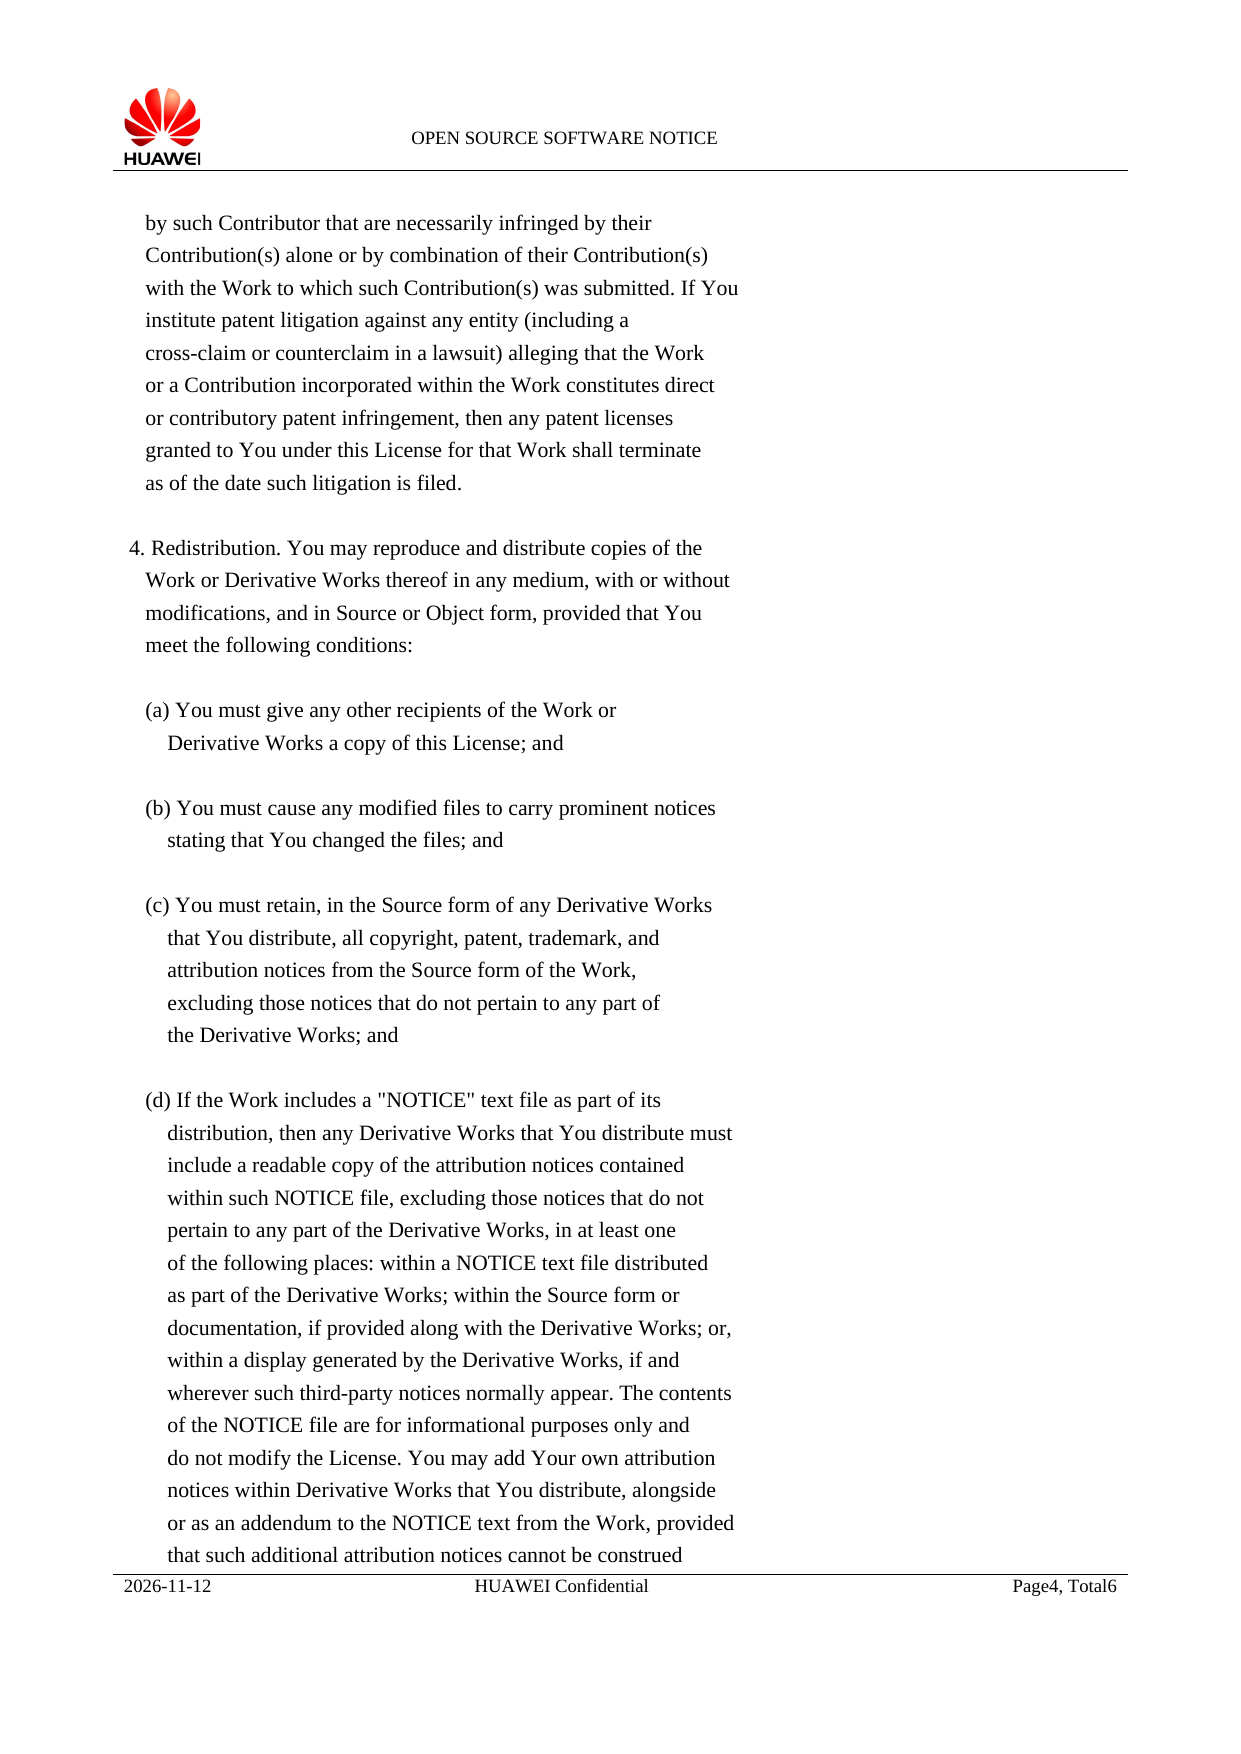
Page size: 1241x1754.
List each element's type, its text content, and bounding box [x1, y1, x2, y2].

picture [124, 88, 201, 165]
